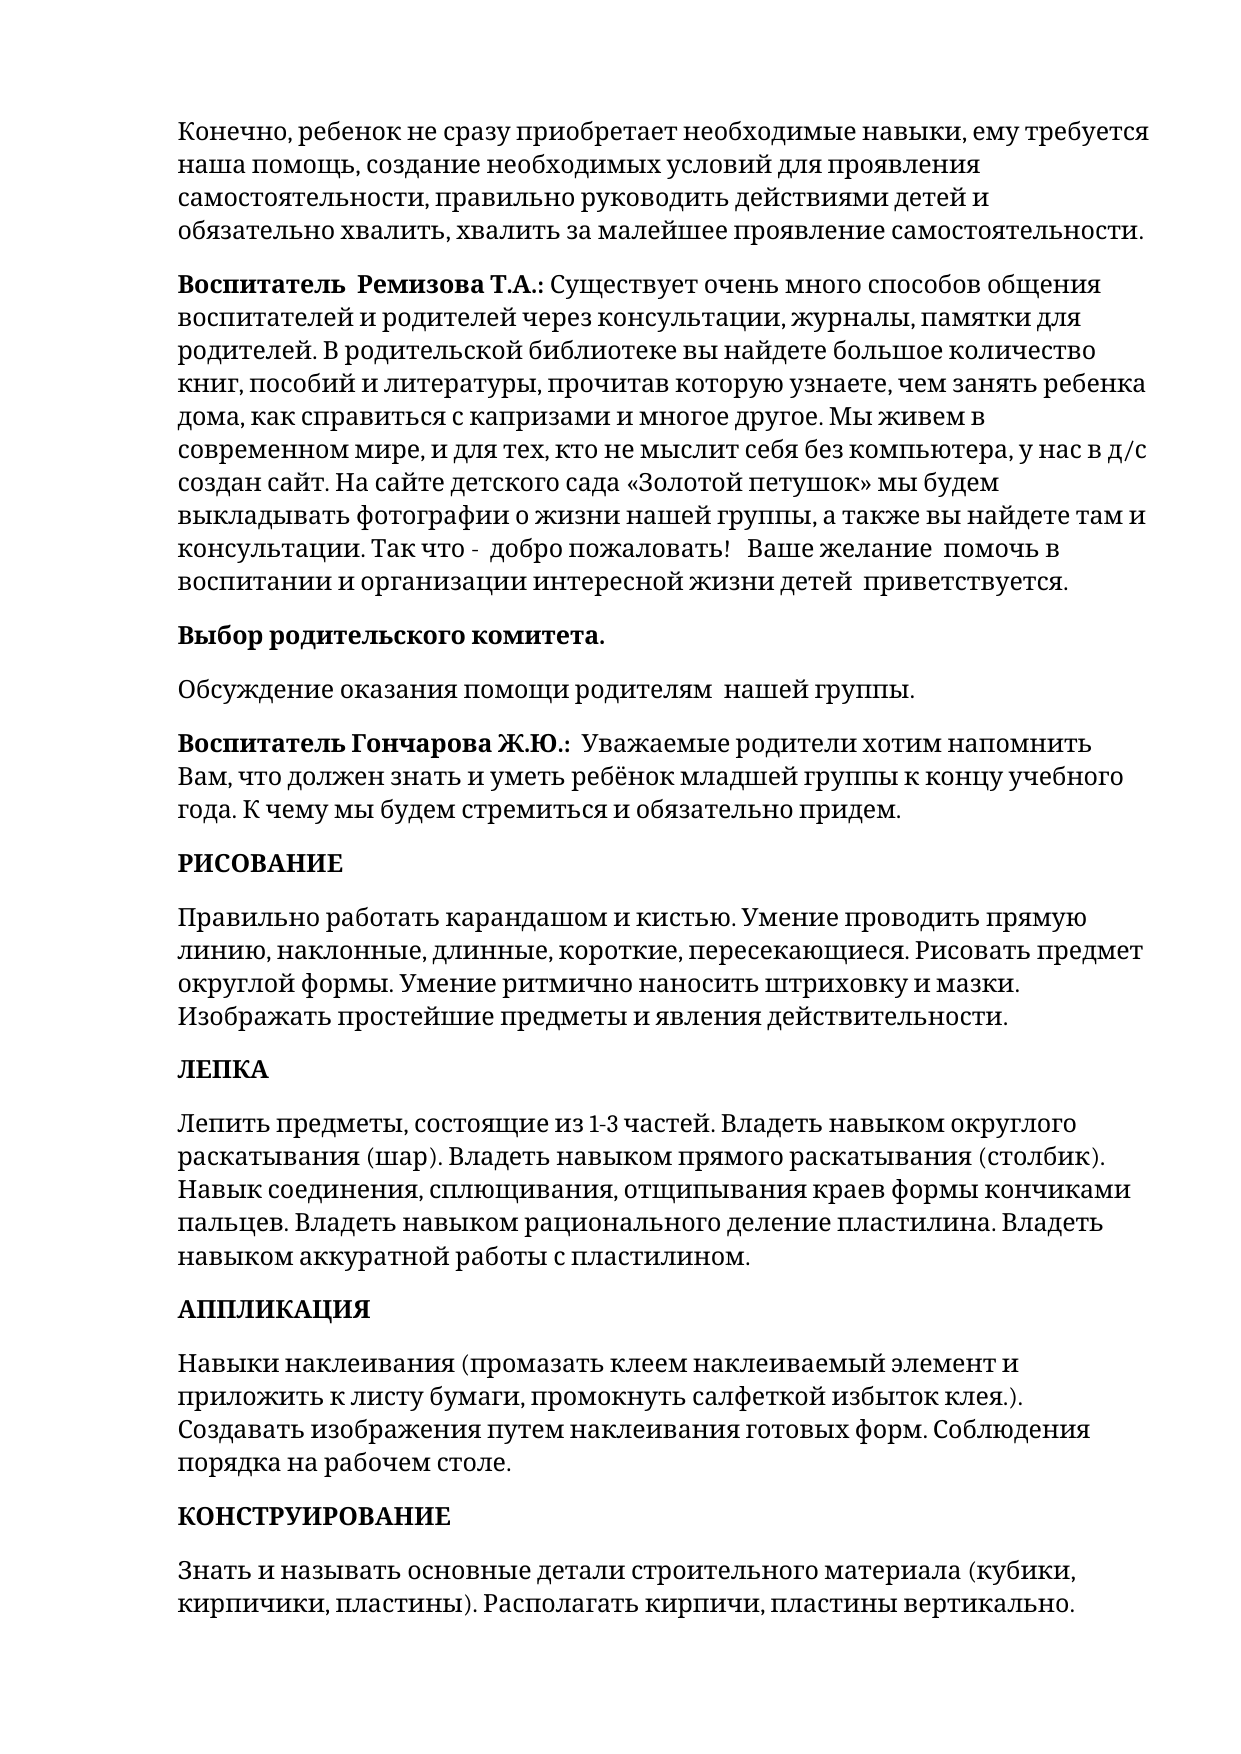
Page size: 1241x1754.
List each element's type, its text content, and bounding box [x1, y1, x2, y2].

text Конечно, ребенок не сразу приобретает необходимые навыки, ему требуется наша помощь, создание необходимых условий для проявления самостоятельности, правильно руководить действиями детей и обязательно хвалить, хвалить за малейшее проявление самостоятельности. [177, 118, 1152, 246]
text Навыки наклеивания (промазать клеем наклеиваемый элемент и приложить к листу бумаги, промокнуть салфеткой избыток клея.). Создавать изображения путем наклеивания готовых форм. Соблюдения порядка на рабочем столе. [177, 1350, 1152, 1478]
text Воспитатель Гончарова Ж.Ю.: Уважаемые родители хотим напомнить Вам, что должен знать и уметь ребёнок младшей группы к концу учебного года. К чему мы будем стремиться и обязательно придем. [177, 730, 1152, 824]
text Правильно работать карандашом и кистью. Умение проводить прямую линию, наклонные, длинные, короткие, пересекающиеся. Рисовать предмет округлой формы. Умение ритмично наносить штриховку и мазки. Изображать простейшие предметы и явления действительности. [177, 903, 1152, 1031]
text АППЛИКАЦИЯ [177, 1296, 1152, 1325]
text ЛЕПКА [177, 1056, 1152, 1085]
text Воспитатель Ремизова Т.А.: Существует очень много способов общения воспитателей и родителей через консультации, журналы, памятки для родителей. В родительской библиотеке вы найдете большое количество книг, пособий и литературы, прочитав которую узнаете, чем занять ребенка дома, как справиться с капризами и многое другое. Мы живем в современном мире, и для тех, кто не мыслит себя без компьютера, у нас в д/с создан сайт. На сайте детского сада «Золотой петушок» мы будем выкладывать фотографии о жизни нашей группы, а также вы найдете там и консультации. Так что - добро пожаловать! Ваше желание помочь в воспитании и организации интересной жизни детей приветствуется. [177, 271, 1152, 597]
text Лепить предметы, состоящие из 1-3 частей. Владеть навыком округлого раскатывания (шар). Владеть навыком прямого раскатывания (столбик). Навык соединения, сплющивания, отщипывания краев формы кончиками пальцев. Владеть навыком рационального деление пластилина. Владеть навыком аккуратной работы с пластилином. [177, 1110, 1152, 1271]
text Обсуждение оказания помощи родителям нашей группы. [177, 676, 1152, 705]
text КОНСТРУИРОВАНИЕ [177, 1503, 1152, 1532]
text Выбор родительского комитета. [177, 622, 1152, 651]
text РИСОВАНИЕ [177, 850, 1152, 878]
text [177, 1557, 1152, 1619]
